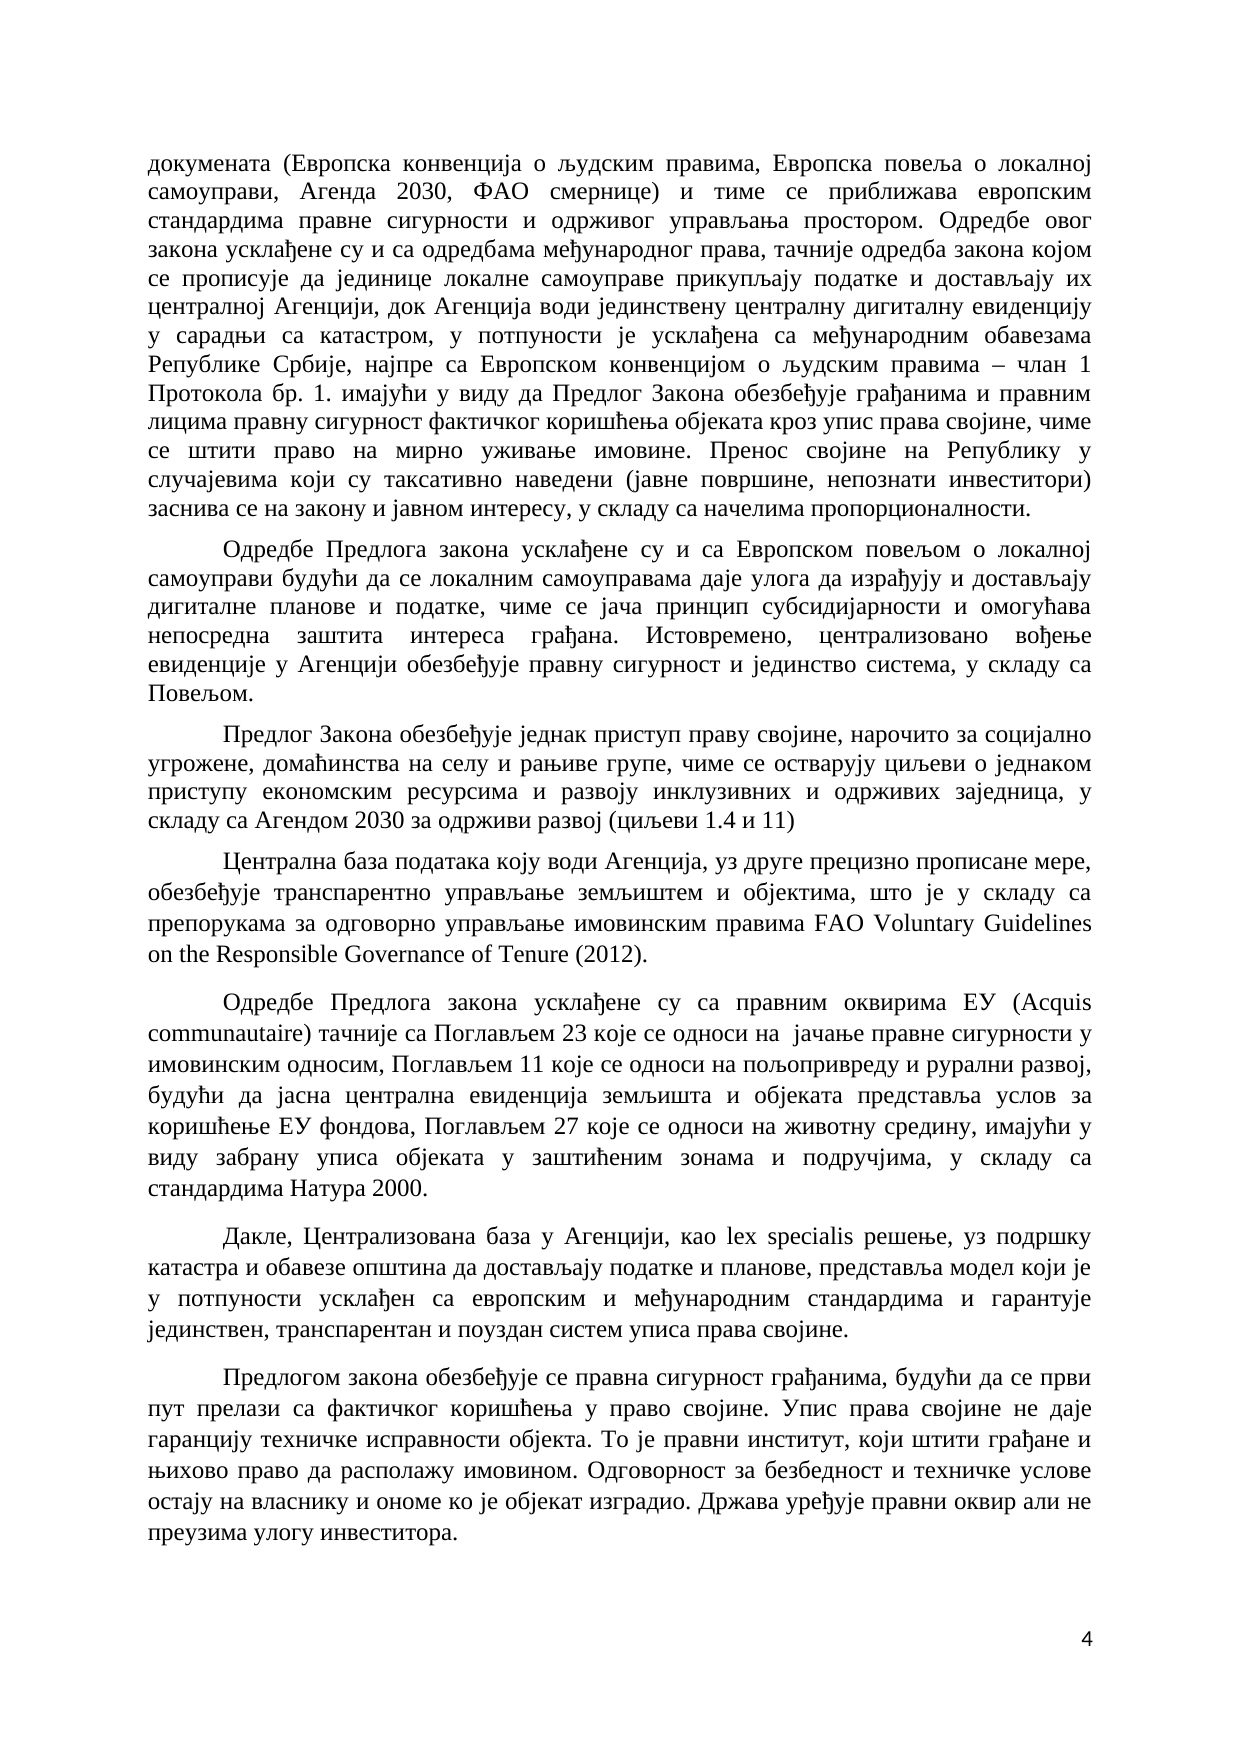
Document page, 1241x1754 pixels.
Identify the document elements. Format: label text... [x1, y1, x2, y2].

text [148, 148, 1093, 521]
text Дакле, Централизована база у Агенцији, као lex specialis решење, уз подршку катастра и обавезе општина да достављају податке и планове, представља модел који је у потпуности усклађен са европским и међународним стандардима и гарантује јединствен, транспарентан и поуздан систем уписа права својине. [148, 1221, 1093, 1343]
text Одредбе Предлога закона усклађене су и са Европском повељом о локалној самоуправи будући да се локалним самоуправама даје улога да израђују и достављају дигиталне планове и податке, чиме се јача принцип субсидијарности и омогућава непосредна заштита интереса грађана. Истовремено, централизовано вођење евиденције у Агенцији обезбеђује правну сигурност и јединство система, у складу са Повељом. [148, 534, 1093, 706]
text Одредбе Предлога закона усклађене су са правним оквирима ЕУ (Acquis communautaire) тачније са Поглављем 23 које се односи на јачање правне сигурности у имовинским односим, Поглављем 11 које се односи на пољопривреду и рурални развој, будући да јасна централна евиденција земљишта и објеката представља услов за коришћење ЕУ фондова, Поглављем 27 које се односи на животну средину, имајући у виду забрану уписа објеката у заштићеним зонама и подручјима, у складу са стандардима Натура 2000. [148, 987, 1093, 1202]
text Предлог Закона обезбеђује једнак приступ праву својине, нарочито за социјално угрожене, домаћинства на селу и рањиве групе, чиме се остварују циљеви о једнаком приступу економским ресурсима и развоју инклузивних и одрживих заједница, у складу са Агендом 2030 за одрживи развој (циљеви 1.4 и 11) [148, 719, 1093, 834]
text Предлогом закона обезбеђује се правна сигурност грађанима, будући да се први пут прелази са фактичког коришћења у право својине. Упис права својине не даје гаранцију техничке исправности објекта. То је правни институт, који штити грађане и њихово право да располажу имовином. Одговорност за безбедност и техничке услове остају на власнику и ономе ко је објекат изградио. Држава уређује правни оквир али не преузима улогу инвеститора. [148, 1362, 1093, 1546]
text Централна база података коју води Агенција, уз друге прецизно прописане мере, обезбеђује транспарентно управљање земљиштем и објектима, што је у складу са препорукама за одговорно управљање имовинским правима FAO Voluntary Guidelines on the Responsible Governance of Tenure (2012). [148, 846, 1093, 968]
